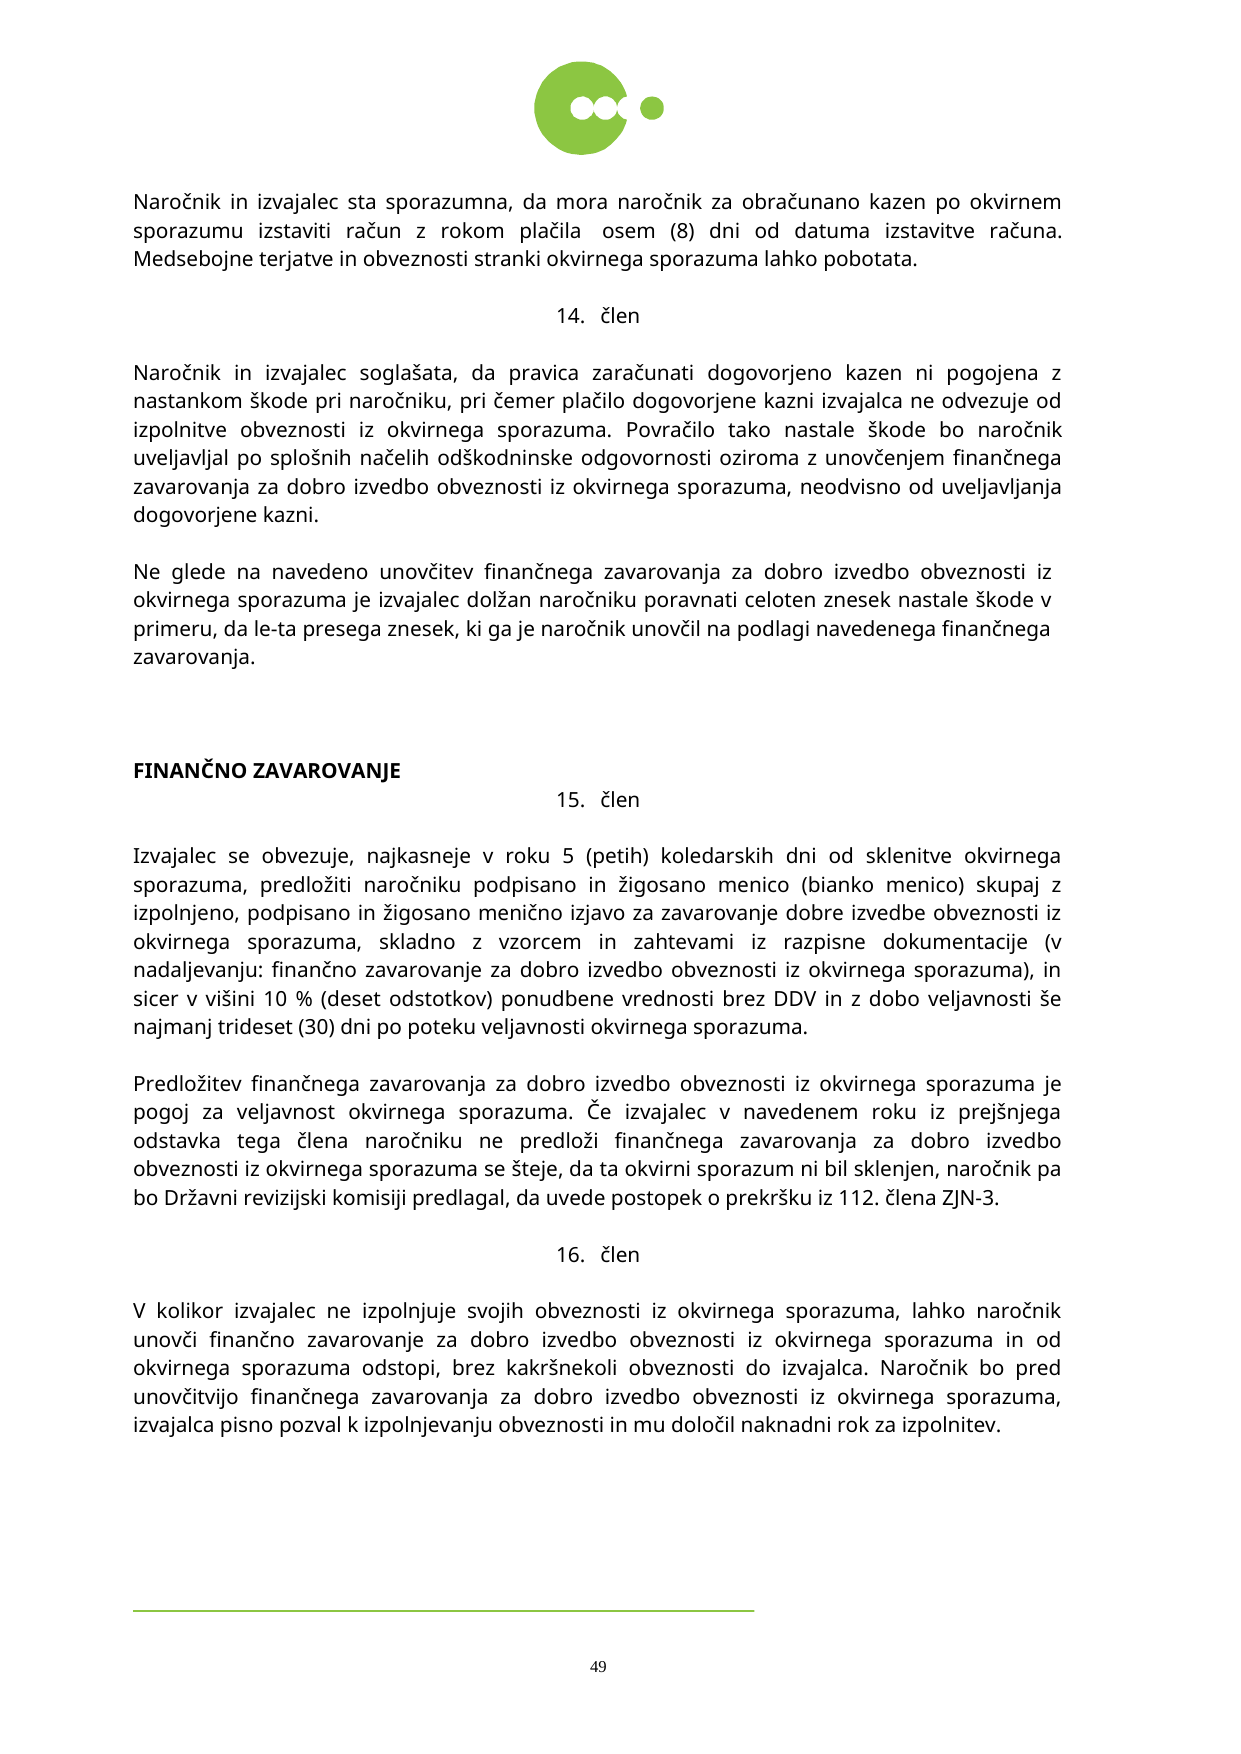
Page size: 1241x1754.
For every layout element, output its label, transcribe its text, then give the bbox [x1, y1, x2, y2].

list člen [133, 785, 1063, 813]
list člen [133, 1240, 1063, 1268]
text Naročnik in izvajalec soglašata, da pravica zaračunati dogovorjeno kazen ni pogojena z nastankom škode pri naročniku, pri čemer plačilo dogovorjene kazni izvajalca ne odvezuje od izpolnitve obveznosti iz okvirnega sporazuma. Povračilo tako nastale škode bo naročnik uveljavljal po splošnih načelih odškodninske odgovornosti oziroma z unovčenjem finančnega zavarovanja za dobro izvedbo obveznosti iz okvirnega sporazuma, neodvisno od uveljavljanja dogovorjene kazni. [133, 358, 1063, 529]
text Predložitev finančnega zavarovanja za dobro izvedbo obveznosti iz okvirnega sporazuma je pogoj za veljavnost okvirnega sporazuma. Če izvajalec v navedenem roku iz prejšnjega odstavka tega člena naročniku ne predloži finančnega zavarovanja za dobro izvedbo obveznosti iz okvirnega sporazuma se šteje, da ta okvirni sporazum ni bil sklenjen, naročnik pa bo Državni revizijski komisiji predlagal, da uvede postopek o prekršku iz 112. člena ZJN-3. [133, 1069, 1063, 1211]
text FINANČNO ZAVAROVANJE [133, 756, 1063, 785]
text Izvajalec se obvezuje, najkasneje v roku 5 (petih) koledarskih dni od sklenitve okvirnega sporazuma, predložiti naročniku podpisano in žigosano menico (bianko menico) skupaj z izpolnjeno, podpisano in žigosano menično izjavo za zavarovanje dobre izvedbe obveznosti iz okvirnega sporazuma, skladno z vzorcem in zahtevami iz razpisne dokumentacije (v nadaljevanju: finančno zavarovanje za dobro izvedbo obveznosti iz okvirnega sporazuma), in sicer v višini 10 % (deset odstotkov) ponudbene vrednosti brez DDV in z dobo veljavnosti še najmanj trideset (30) dni po poteku veljavnosti okvirnega sporazuma. [133, 842, 1063, 1041]
text V kolikor izvajalec ne izpolnjuje svojih obveznosti iz okvirnega sporazuma, lahko naročnik unovči finančno zavarovanje za dobro izvedbo obveznosti iz okvirnega sporazuma in od okvirnega sporazuma odstopi, brez kakršnekoli obveznosti do izvajalca. Naročnik bo pred unovčitvijo finančnega zavarovanja za dobro izvedbo obveznosti iz okvirnega sporazuma, izvajalca pisno pozval k izpolnjevanju obveznosti in mu določil naknadni rok za izpolnitev. [133, 1297, 1063, 1439]
text Naročnik in izvajalec sta sporazumna, da mora naročnik za obračunano kazen po okvirnem sporazumu izstaviti račun z rokom plačila osem (8) dni od datuma izstavitve računa. Medsebojne terjatve in obveznosti stranki okvirnega sporazuma lahko pobotata. [133, 187, 1063, 273]
list člen [133, 301, 1063, 330]
text Ne glede na navedeno unovčitev finančnega zavarovanja za dobro izvedbo obveznosti iz okvirnega sporazuma je izvajalec dolžan naročniku poravnati celoten znesek nastale škode v primeru, da le-ta presega znesek, ki ga je naročnik unovčil na podlagi navedenega finančnega zavarovanja. [133, 557, 1053, 671]
